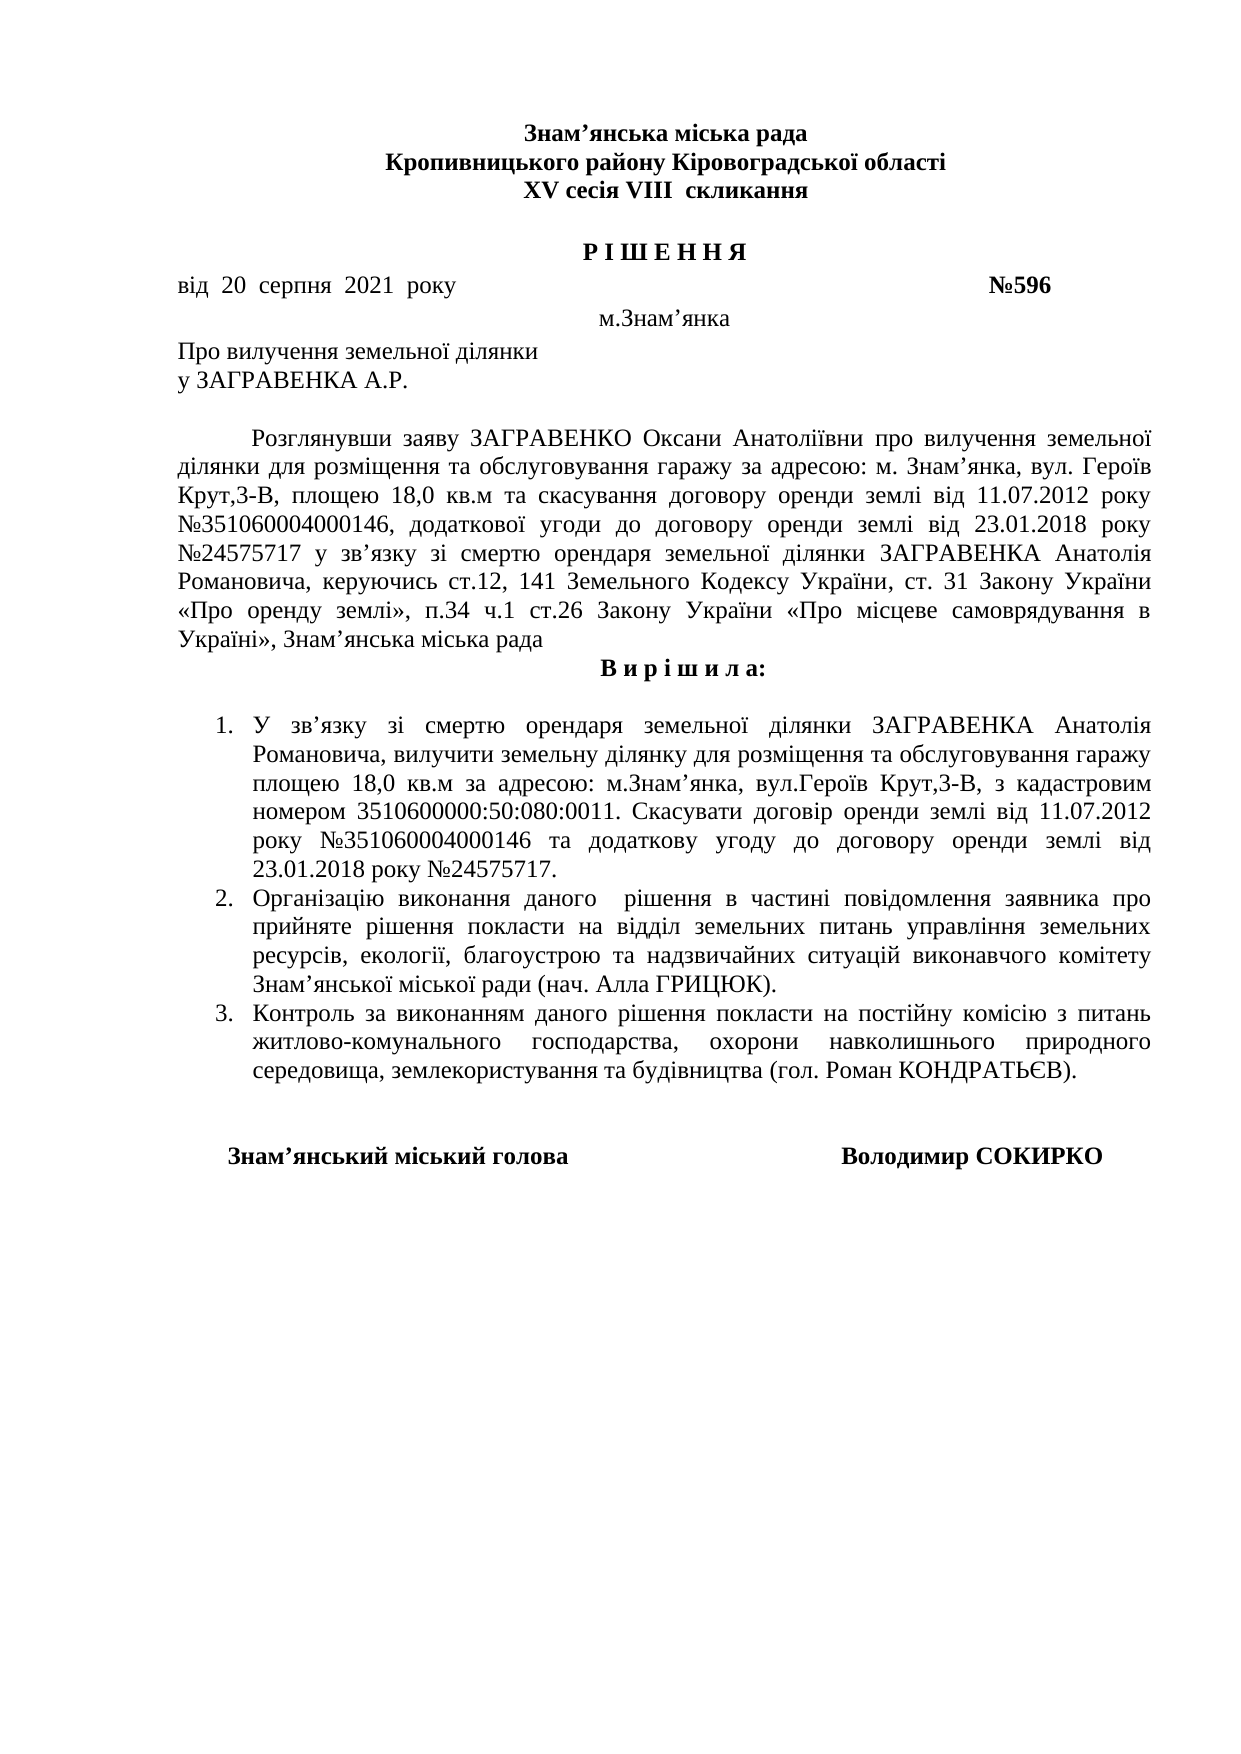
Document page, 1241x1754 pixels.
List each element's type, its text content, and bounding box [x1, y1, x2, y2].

list Організацію виконання даного рішення в частині повідомлення заявника про прийняте рішення покласти на відділ земельних питань управління земельних ресурсів, екології, благоустрою та надзвичайних ситуацій виконавчого комітету Знам’янської міської ради (нач. Алла ГРИЦЮК). [215, 883, 1152, 998]
text від 20 серпня 2021 року №596 [177, 270, 1152, 299]
text Знам’янська міська рада [179, 118, 1152, 147]
list У зв’язку зі смертю орендаря земельної ділянки ЗАГРАВЕНКА Анатолія Романовича, вилучити земельну ділянку для розміщення та обслуговування гаражу площею 18,0 кв.м за адресою: м.Знам’янка, вул.Героїв Крут,3-В, з кадастровим номером 3510600000:50:080:0011. Скасувати договір оренди землі від 11.07.2012 року №351060004000146 та додаткову угоду до договору оренди землі від 23.01.2018 року №24575717. [215, 710, 1152, 883]
text XV сесія VIII скликання [179, 176, 1152, 204]
list Контроль за виконанням даного рішення покласти на постійну комісію з питань житлово-комунального господарства, охорони навколишнього природного середовища, землекористування та будівництва (гол. Роман КОНДРАТЬЄВ). [215, 998, 1152, 1084]
text Розглянувши заяву ЗАГРАВЕНКО Оксани Анатоліївни про вилучення земельної ділянки для розміщення та обслуговування гаражу за адресою: м. Знам’янка, вул. Героїв Крут,3-В, площею 18,0 кв.м та скасування договору оренди землі від 11.07.2012 року №351060004000146, додаткової угоди до договору оренди землі від 23.01.2018 року №24575717 у зв’язку зі смертю орендаря земельної ділянки ЗАГРАВЕНКА Анатолія Романовича, керуючись ст.12, 141 Земельного Кодексу України, ст. 31 Закону України «Про оренду землі», п.34 ч.1 ст.26 Закону України «Про місцеве самоврядування в Україні», Знам’янська міська рада [177, 423, 1152, 653]
text Про вилучення земельної ділянки [177, 336, 590, 365]
text Знам’янський міський голова Володимир СОКИРКО [177, 1141, 1152, 1169]
text м.Знам’янка [177, 303, 1152, 332]
text Кропивницького району Кіровоградської області [179, 147, 1152, 176]
text Р І Ш Е Н Н Я [177, 237, 1152, 266]
text у ЗАГРАВЕНКА А.Р. [177, 365, 590, 394]
text В и р і ш и л а: [215, 653, 1152, 681]
